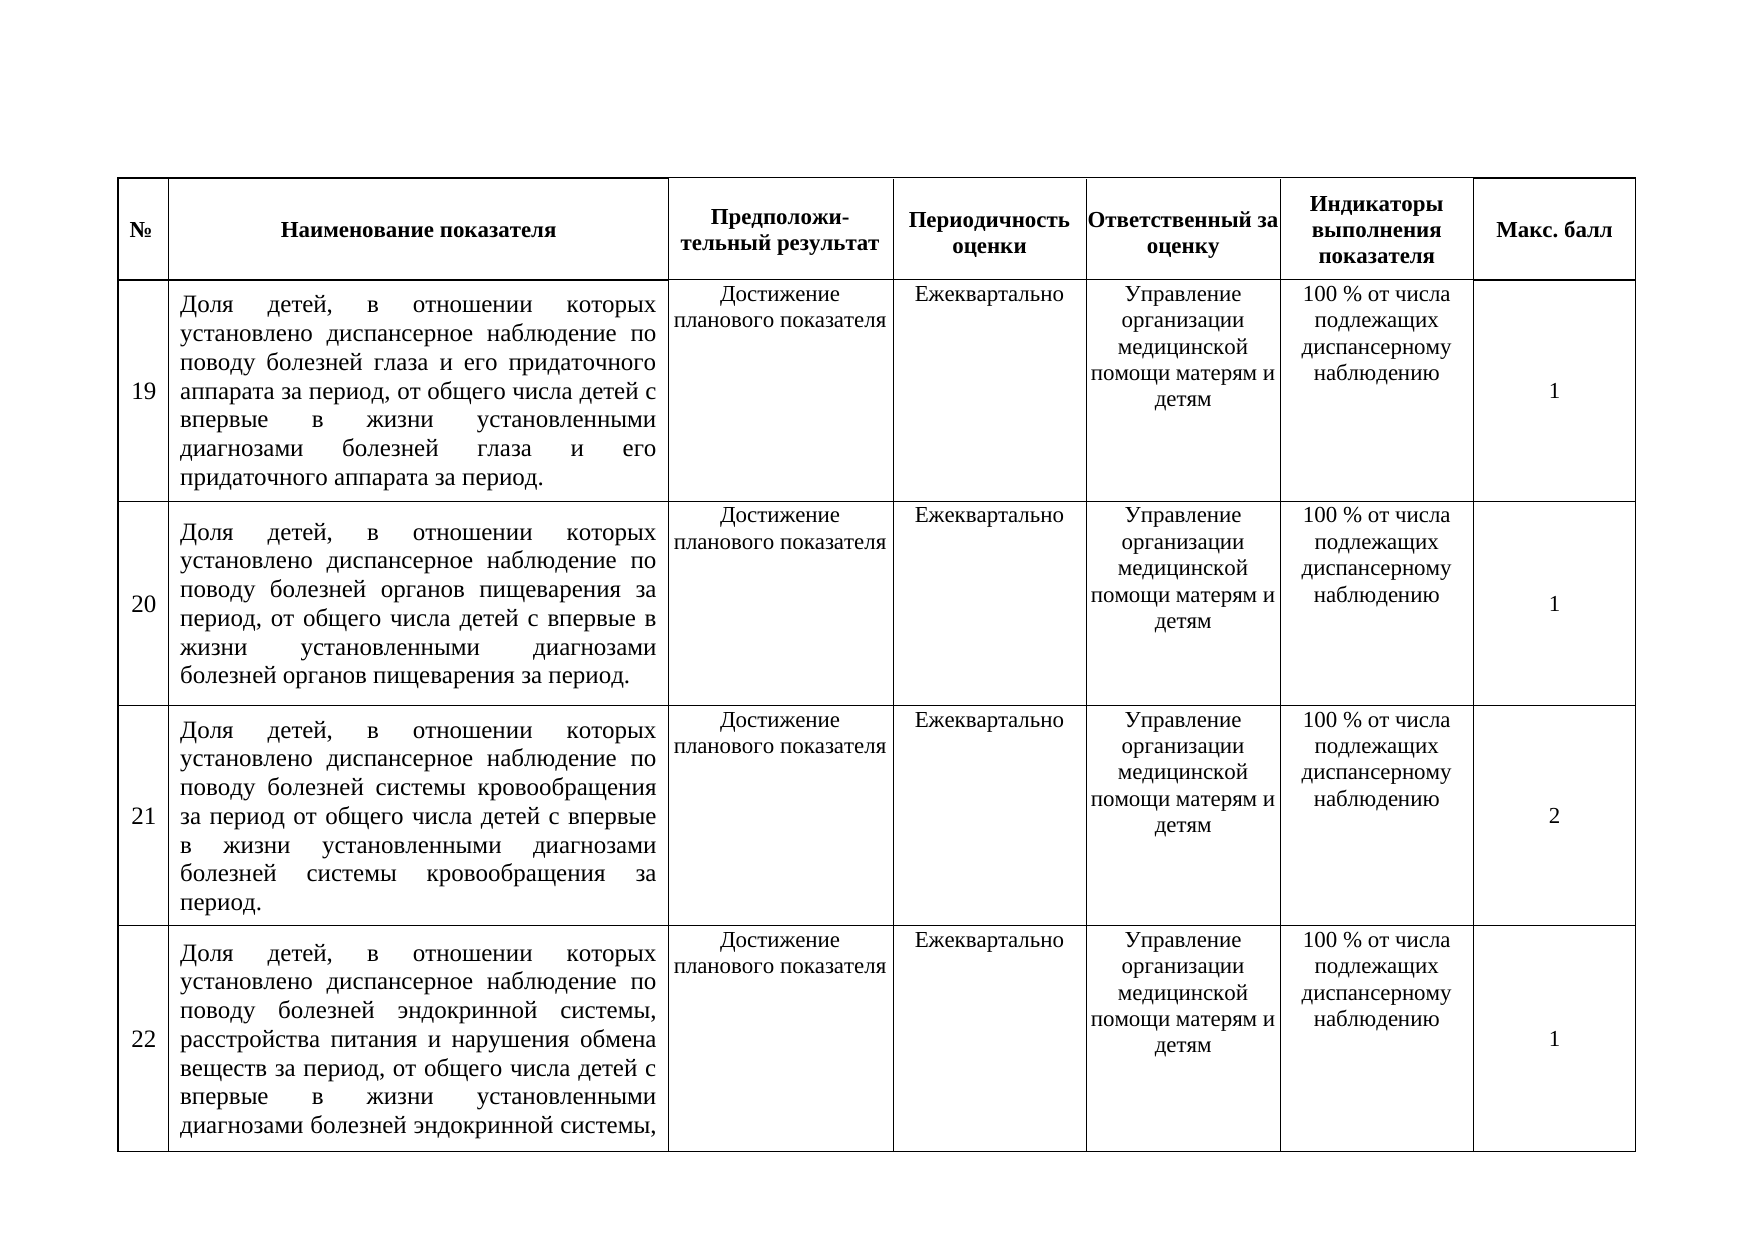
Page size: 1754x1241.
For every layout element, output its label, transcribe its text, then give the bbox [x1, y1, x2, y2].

table_header Наименование показателя [169, 179, 668, 279]
table_cell Ежеквартально [894, 926, 1086, 1151]
table_cell Достижение планового показателя [669, 502, 893, 705]
table_header Макс. балл [1474, 179, 1635, 279]
table_cell Ежеквартально [894, 280, 1086, 501]
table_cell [1281, 280, 1473, 501]
table_cell Ежеквартально [894, 502, 1086, 705]
table_header Предположи- тельный результат [669, 178, 893, 279]
table_cell 21 [119, 706, 168, 925]
table_cell Достижение планового показателя [669, 280, 893, 501]
table_cell Ежеквартально [894, 706, 1086, 925]
table_cell 1 [1474, 502, 1635, 705]
table_cell Доля детей, в отношении которых установлено диспансерное наблюдение по поводу болезней глаза и его придаточного аппарата за период, от общего числа детей с впервые в жизни установленными диагнозами болезней глаза и его придаточного аппарата за период. [169, 281, 668, 501]
table_cell Управление организации медицинской помощи матерям и детям [1087, 706, 1280, 925]
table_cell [1281, 926, 1473, 1151]
table_cell 2 [1474, 706, 1635, 925]
table_header Индикаторы выполнения показателя [1280, 178, 1473, 279]
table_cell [1087, 280, 1280, 501]
table_cell Достижение планового показателя [669, 926, 893, 1151]
table_cell 1 [1474, 926, 1635, 1151]
table_cell 1 [1474, 281, 1635, 501]
table_cell Доля детей, в отношении которых установлено диспансерное наблюдение по поводу болезней органов пищеварения за период, от общего числа детей с впервые в жизни установленными диагнозами болезней органов пищеварения за период. [169, 502, 668, 705]
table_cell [169, 926, 668, 1151]
table_cell Управление организации медицинской помощи матерям и детям [1087, 502, 1280, 705]
table_cell 20 [119, 502, 168, 705]
table_cell 22 [119, 926, 168, 1151]
table_cell 100 % от числа подлежащих диспансерному наблюдению [1281, 706, 1473, 925]
table_header Периодичность оценки [893, 178, 1087, 279]
table_cell Достижение планового показателя [669, 706, 893, 925]
table_cell Доля детей, в отношении которых установлено диспансерное наблюдение по поводу болезней системы кровообращения за период от общего числа детей с впервые в жизни установленными диагнозами болезней системы кровообращения за период. [169, 706, 668, 925]
table_header № [119, 179, 168, 279]
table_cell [1087, 926, 1280, 1151]
table_cell 100 % от числа подлежащих диспансерному наблюдению [1281, 502, 1473, 705]
table_cell 19 [119, 281, 168, 501]
table_header Ответственный за оценку [1087, 178, 1280, 279]
